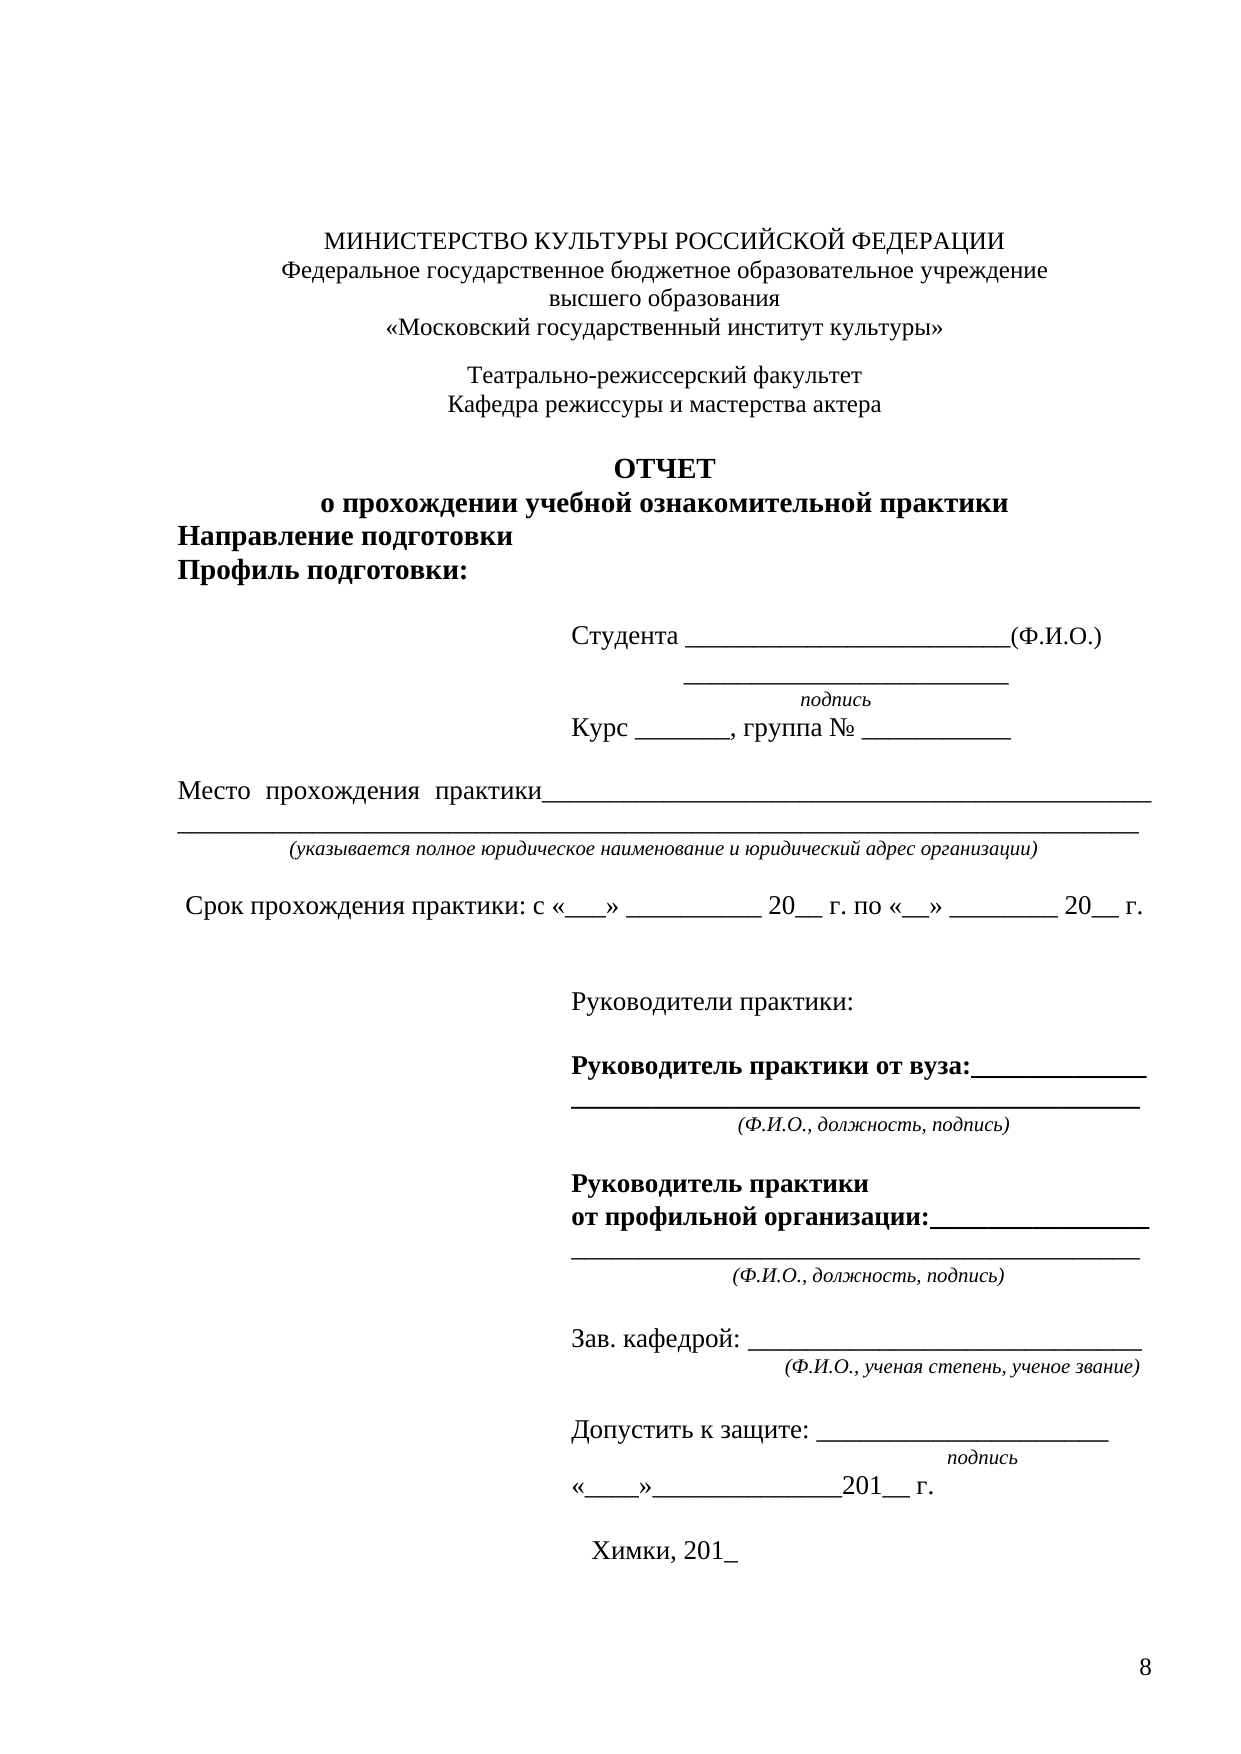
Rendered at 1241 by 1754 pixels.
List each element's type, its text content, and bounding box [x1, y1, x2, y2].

text Допустить к защите: ____________________ [177, 1411, 1152, 1445]
text МИНИСТЕРСТВО КУЛЬТУРЫ РОССИЙСКОЙ ФЕДЕРАЦИИ [177, 226, 1152, 255]
text Руководитель практики от вуза:____________ [177, 1047, 1152, 1081]
text о прохождении учебной ознакомительной практики [177, 485, 1152, 518]
text «Московский государственный институт культуры» [177, 312, 1152, 341]
text ОТЧЕТ [177, 451, 1152, 485]
text (указывается полное юридическое наименование и юридический адрес организации) [177, 836, 1152, 860]
text подпись [177, 1445, 1152, 1469]
text (Ф.И.О., должность, подпись) [177, 1263, 1152, 1287]
text (Ф.И.О., ученая степень, ученое звание) [177, 1354, 1152, 1378]
text (Ф.И.О., должность, подпись) [177, 1112, 1152, 1136]
text Срок прохождения практики: с «___» __________ 20__ г. по «__» ________ 20__ г. [177, 889, 1152, 920]
text Место прохождения практики_____________________________________________ _______________________________________________________________________ [177, 774, 1152, 836]
text Профиль подготовки: [177, 552, 1152, 585]
text Федеральное государственное бюджетное образовательное учреждение [177, 255, 1152, 283]
text «____»______________201__ г. [571, 1469, 1152, 1500]
text от профильной организации:_______________ [177, 1198, 1152, 1232]
text Руководители практики: [177, 985, 1152, 1016]
text Курс _______, группа № ___________ [177, 711, 1152, 743]
text __________________________________________ [177, 1081, 1152, 1112]
text Кафедра режиссуры и мастерства актера [177, 389, 1152, 418]
text подпись [177, 687, 1152, 711]
text Театрально-режиссерский факультет [177, 360, 1152, 389]
text высшего образования [177, 283, 1152, 312]
text __________________________________________ [177, 1232, 1152, 1263]
text Направление подготовки [177, 518, 1152, 552]
text ________________________ [177, 656, 1152, 687]
text Зав. кафедрой: ___________________________ [177, 1320, 1152, 1354]
text Студента ________________________(Ф.И.О.) [177, 619, 1152, 650]
text Химки, 201_ [177, 1534, 1152, 1565]
text Руководитель практики [177, 1167, 1152, 1198]
